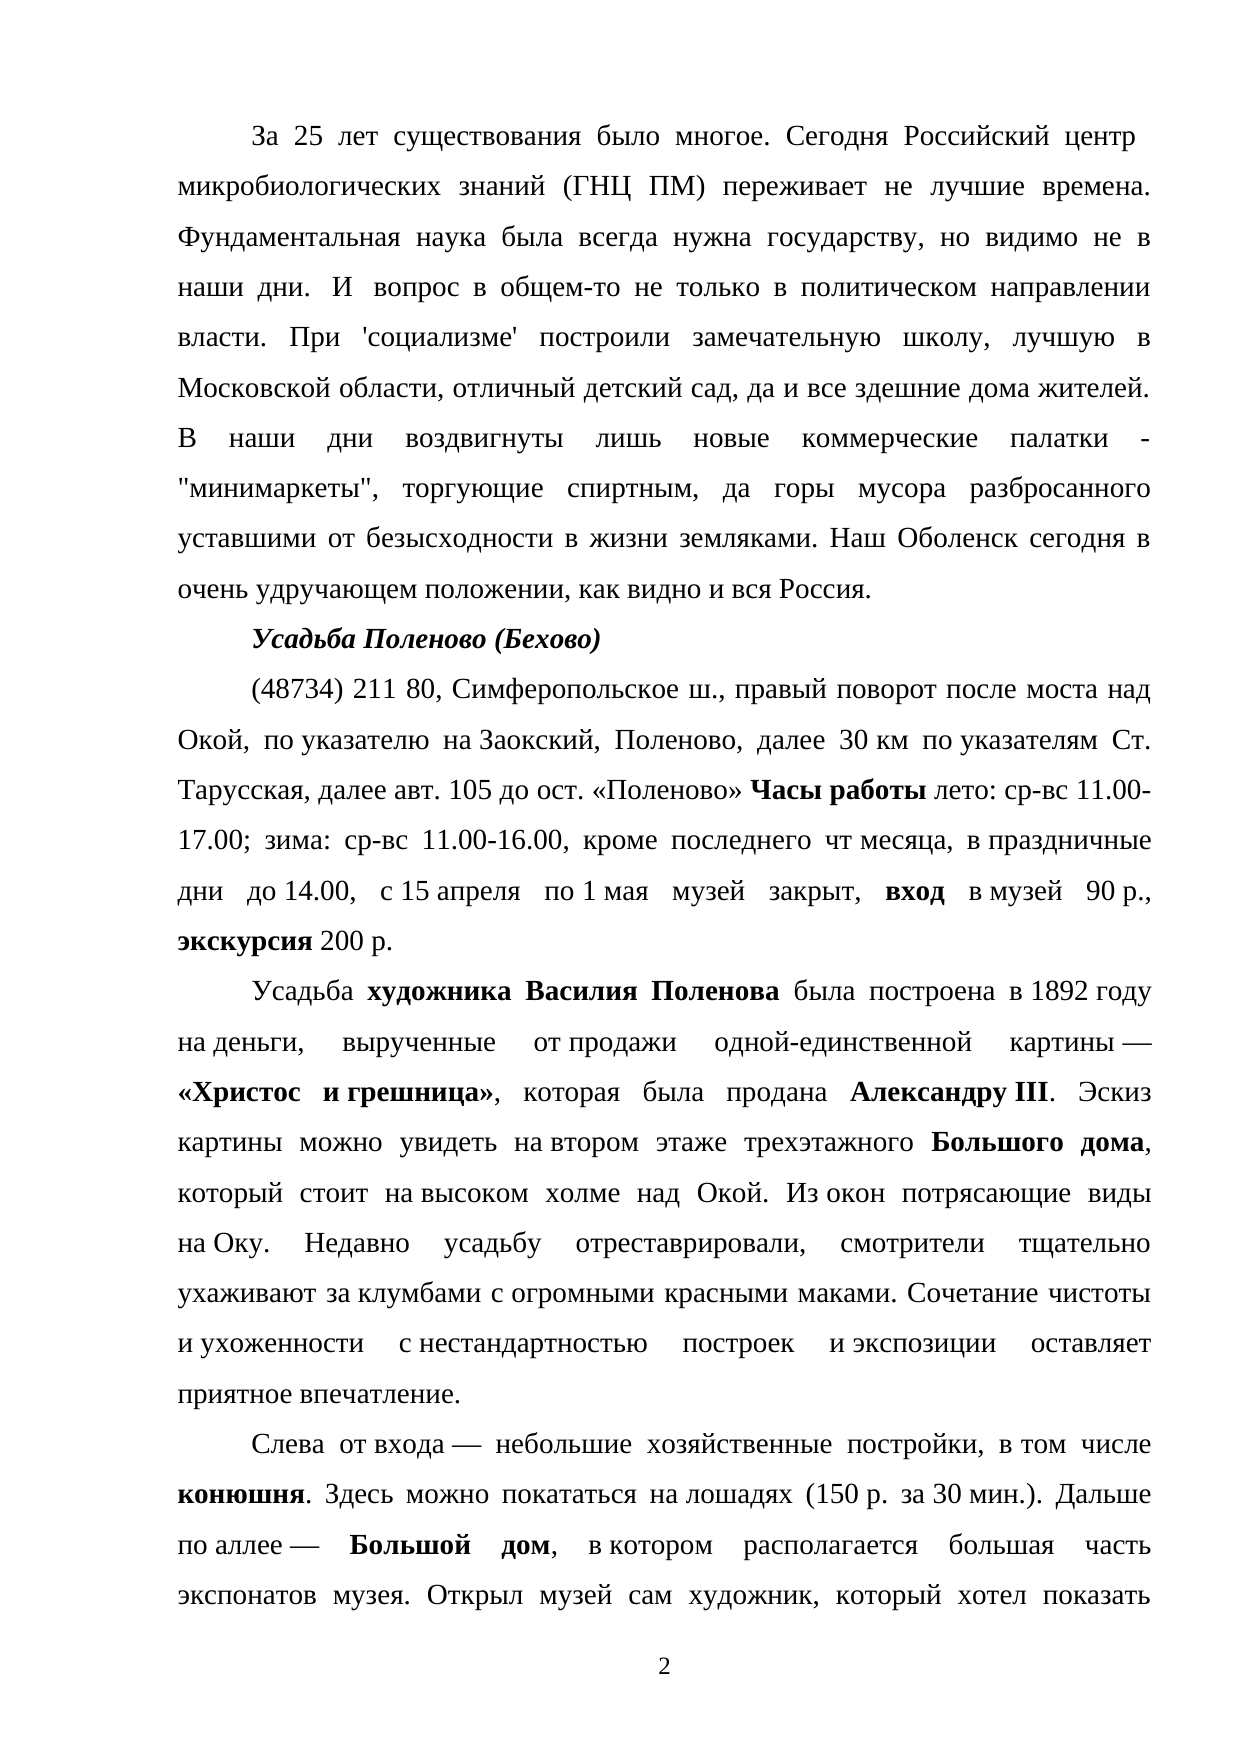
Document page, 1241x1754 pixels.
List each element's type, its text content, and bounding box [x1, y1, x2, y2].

text Усадьба Поленово (Бехово) [177, 621, 1152, 655]
text За 25 лет существования было многое. Сегодня Российский центр микробиологических знаний (ГНЦ ПМ) переживает не лучшие времена. Фундаментальная наука была всегда нужна государству, но видимо не в наши дни. И вопрос в общем-то не только в политическом направлении власти. При 'социализме' построили замечательную школу, лучшую в Московской области, отличный детский сад, да и все здешние дома жителей. В наши дни воздвигнуты лишь новые коммерческие палатки - "минимаркеты", торгующие спиртным, да горы мусора разбросанного уставшими от безысходности в жизни земляками. Наш Оболенск сегодня в очень удручающем положении, как видно и вся Россия. [177, 118, 1152, 604]
text (48734) 211 80, Симферопольское ш., правый поворот после моста над Окой, по указателю на Заокский, Поленово, далее по указателям Ст. Тарусская, далее авт. 105 до ост. «Поленово» Часы работы лето: ср-вс 11.00-17.00; зима: ср-вс 11.00-16.00, кроме последнего чт месяца, в праздничные дни до 14.00, с 15 апреля по 1 мая музей закрыт, вход в музей 90 р., экскурсия 200 р. [177, 672, 1152, 957]
text Усадьба художника Василия Поленова была построена в 1892 году на деньги, вырученные от продажи одной-единственной картины — «Христос и грешница», которая была продана Александру III. Эскиз картины можно увидеть на втором этаже трехэтажного Большого дома, который стоит на высоком холме над Окой. Из окон потрясающие виды на Оку. Недавно усадьбу отреставрировали, смотрители тщательно ухаживают за клумбами с огромными красными маками. Сочетание чистоты и ухоженности с нестандартностью построек и экспозиции оставляет приятное впечатление. [177, 973, 1152, 1409]
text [177, 1426, 1152, 1611]
